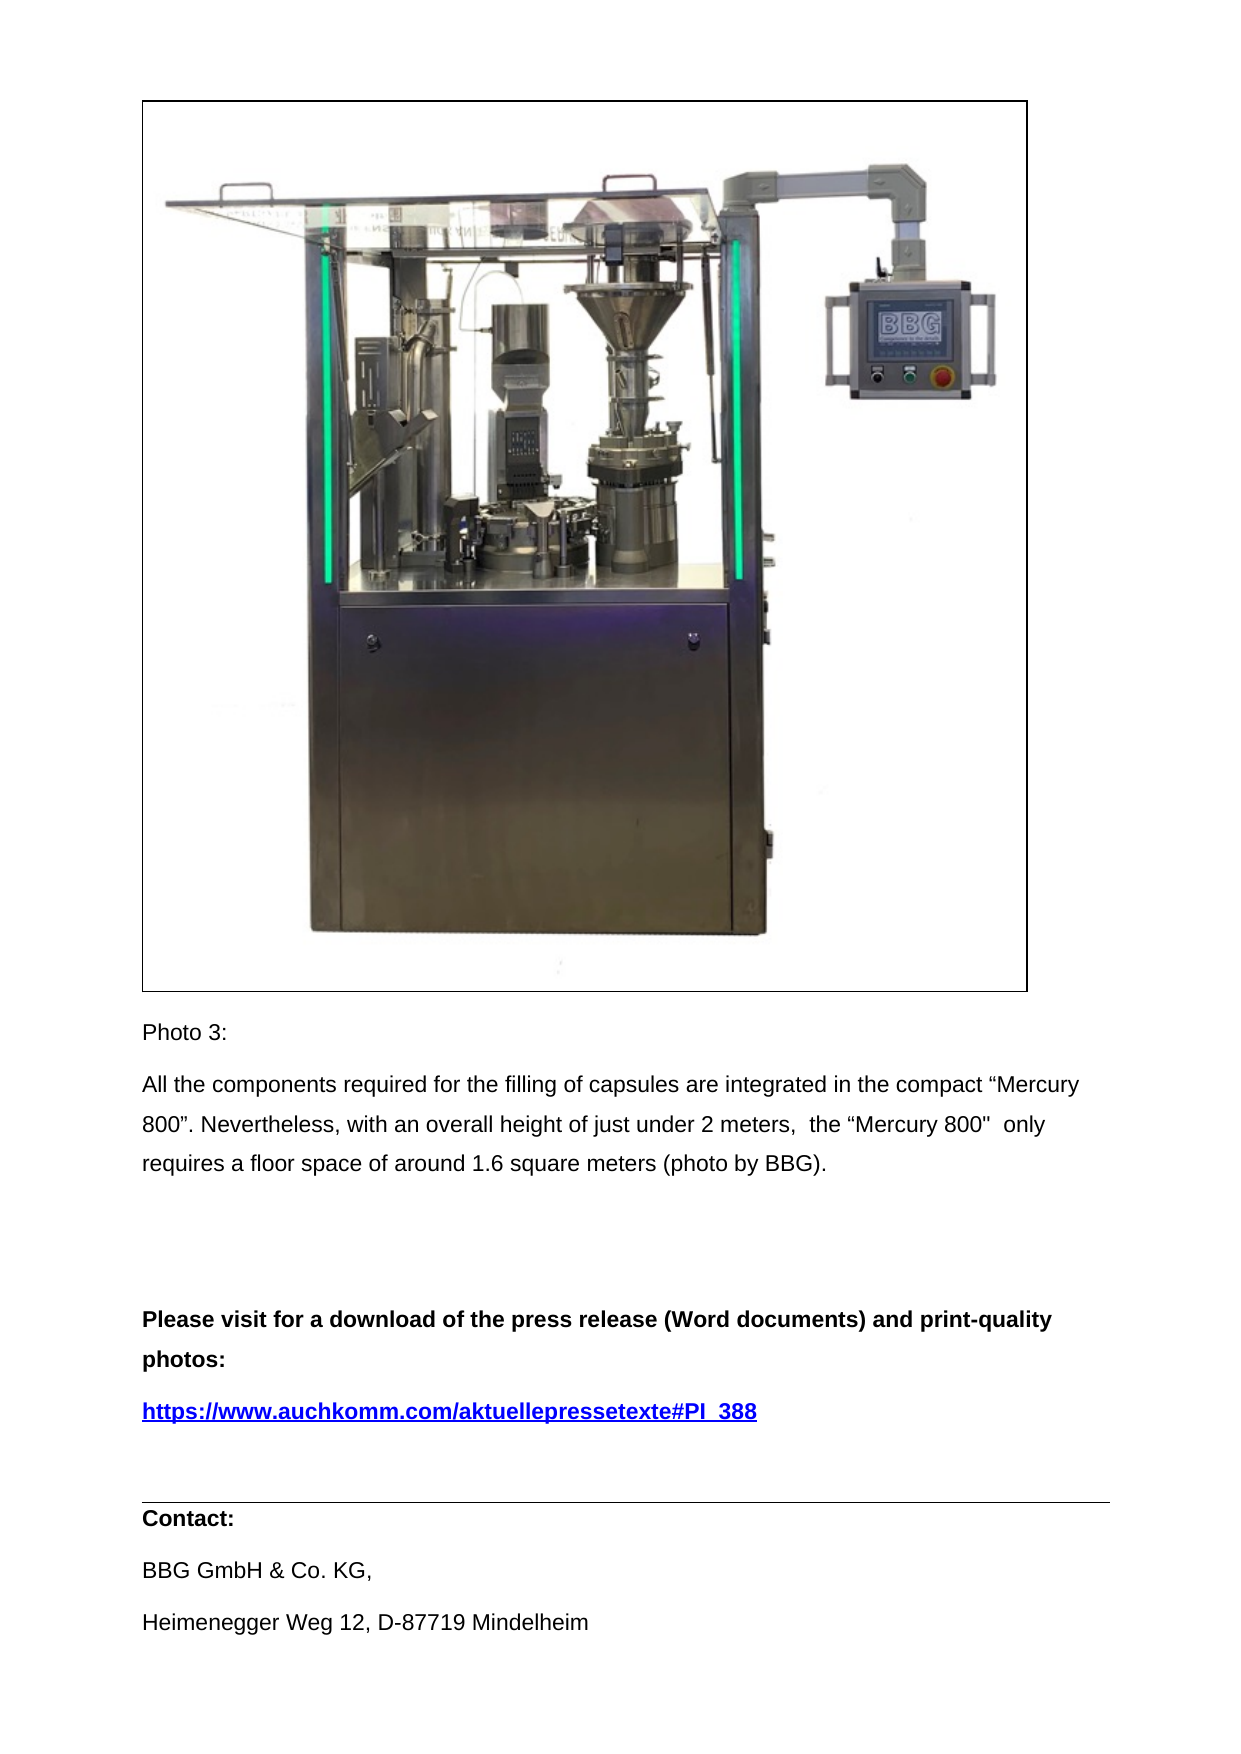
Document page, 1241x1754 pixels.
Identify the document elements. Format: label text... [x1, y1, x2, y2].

picture [143, 102, 1026, 991]
text https://www.auchkomm.com/aktuellepressetexte#PI_388 [142, 1398, 1110, 1424]
text All the components required for the filling of capsules are integrated in the compact “Mercury 800”. Nevertheless, with an overall height of just under 2 meters, the “Mercury 800" only requires a floor space of around 1.6 square meters (photo by BBG). [142, 1071, 1110, 1177]
text Photo 3: [142, 1019, 1110, 1046]
text BBG GmbH & Co. KG, [142, 1557, 1110, 1583]
text Heimenegger Weg 12, D-87719 Mindelheim [142, 1609, 1110, 1635]
text Please visit for a download of the press release (Word documents) and print-quality photos: [142, 1306, 1110, 1372]
text Contact: [142, 1503, 1110, 1531]
